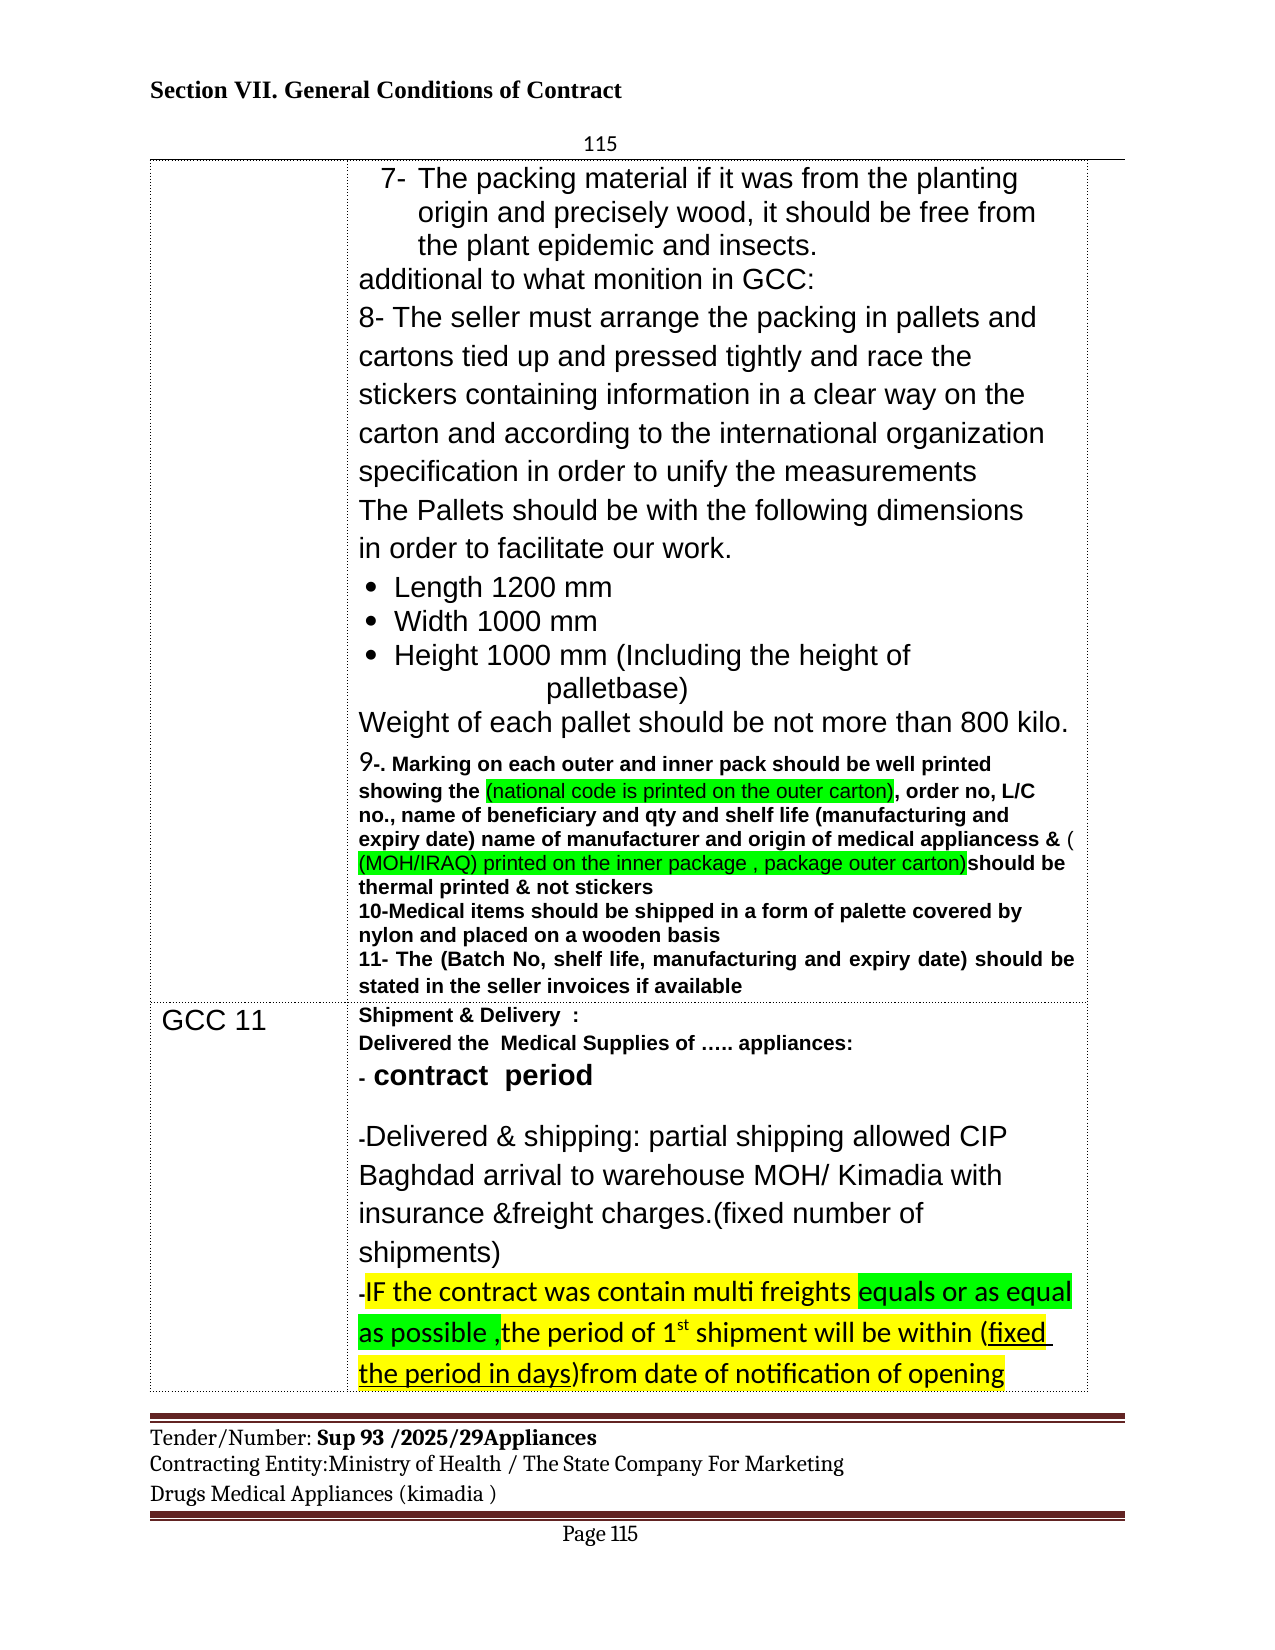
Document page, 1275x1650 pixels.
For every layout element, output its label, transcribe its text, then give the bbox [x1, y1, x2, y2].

table_cell GCC 11 [150, 1002, 347, 1391]
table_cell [347, 1002, 1088, 1391]
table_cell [150, 160, 347, 1002]
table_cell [347, 160, 1088, 1002]
